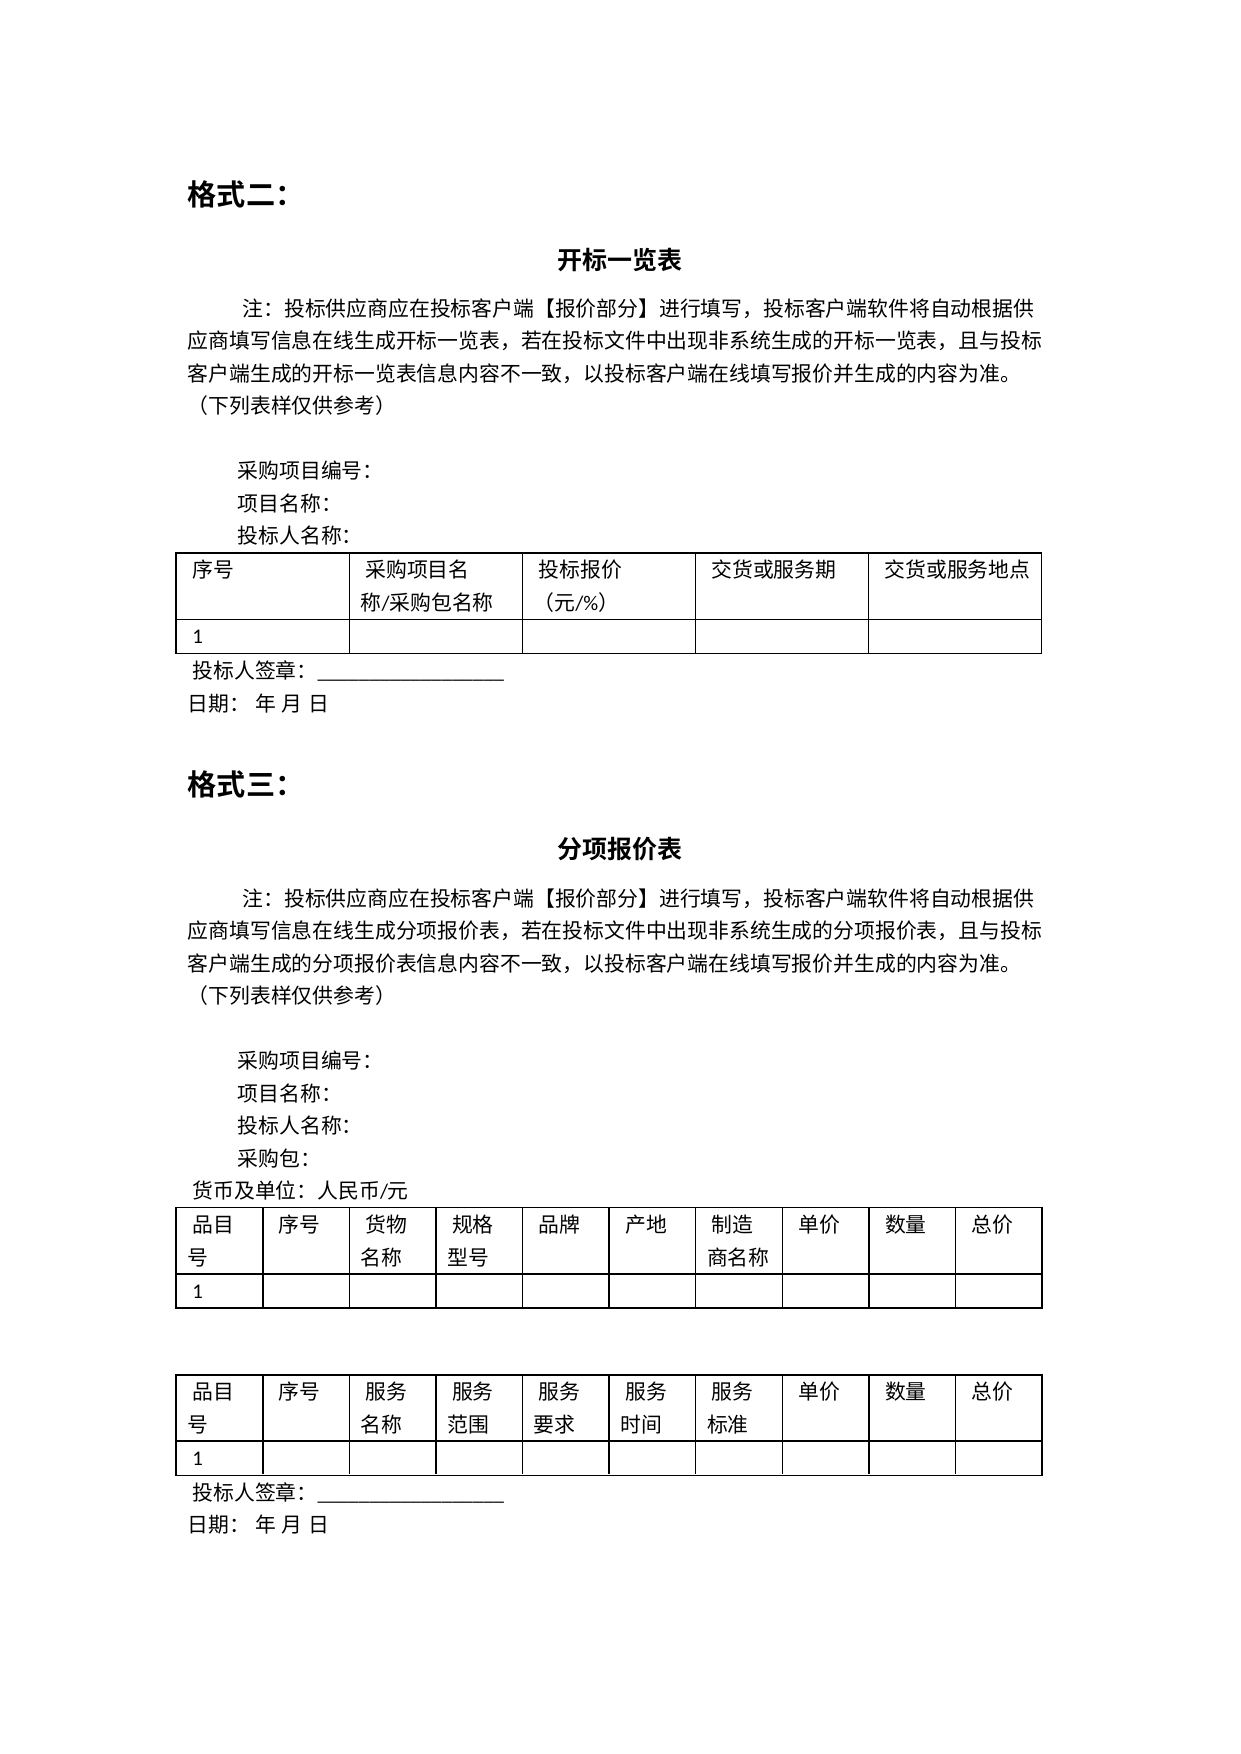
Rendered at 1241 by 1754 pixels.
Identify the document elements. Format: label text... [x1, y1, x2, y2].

text 项目名称： [187, 1077, 1053, 1109]
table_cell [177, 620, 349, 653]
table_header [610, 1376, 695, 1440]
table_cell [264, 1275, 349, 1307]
text 注：投标供应商应在投标客户端【报价部分】进行填写，投标客户端软件将自动根据供应商填写信息在线生成开标一览表，若在投标文件中出现非系统生成的开标一览表，且与投标客户端生成的开标一览表信息内容不一致，以投标客户端在线填写报价并生成的内容为准。（下列表样仅供参考） [187, 292, 1053, 454]
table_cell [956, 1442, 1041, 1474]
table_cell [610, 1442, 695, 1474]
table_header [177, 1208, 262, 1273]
text 注：投标供应商应在投标客户端【报价部分】进行填写，投标客户端软件将自动根据供应商填写信息在线生成分项报价表，若在投标文件中出现非系统生成的分项报价表，且与投标客户端生成的分项报价表信息内容不一致，以投标客户端在线填写报价并生成的内容为准。（下列表样仅供参考） [187, 882, 1053, 1044]
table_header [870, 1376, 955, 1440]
text 投标人名称： [187, 1109, 1053, 1142]
text 格式二： [187, 162, 1053, 227]
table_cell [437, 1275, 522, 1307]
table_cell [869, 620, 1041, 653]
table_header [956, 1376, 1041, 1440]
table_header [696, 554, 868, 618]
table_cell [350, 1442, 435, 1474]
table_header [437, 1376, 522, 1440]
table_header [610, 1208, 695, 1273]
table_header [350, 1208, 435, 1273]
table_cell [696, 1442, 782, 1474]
text 投标人签章：__________________ [187, 654, 1053, 687]
text 货币及单位：人民币/元 [187, 1174, 1053, 1207]
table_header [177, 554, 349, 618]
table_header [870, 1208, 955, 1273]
text 格式三： [187, 752, 1053, 817]
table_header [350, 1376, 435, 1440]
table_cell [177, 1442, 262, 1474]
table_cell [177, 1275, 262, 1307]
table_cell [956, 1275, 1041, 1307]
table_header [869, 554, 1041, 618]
text 采购项目编号： [187, 454, 1053, 487]
text 投标人名称： [187, 519, 1053, 552]
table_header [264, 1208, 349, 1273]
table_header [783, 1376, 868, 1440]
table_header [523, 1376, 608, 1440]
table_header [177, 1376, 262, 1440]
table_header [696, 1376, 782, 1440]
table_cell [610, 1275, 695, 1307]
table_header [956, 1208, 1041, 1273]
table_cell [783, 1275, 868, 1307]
text 项目名称： [187, 487, 1053, 519]
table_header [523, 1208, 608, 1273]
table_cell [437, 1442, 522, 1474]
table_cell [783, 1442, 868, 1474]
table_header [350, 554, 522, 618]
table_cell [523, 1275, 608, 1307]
text 投标人签章：__________________ [187, 1476, 1053, 1508]
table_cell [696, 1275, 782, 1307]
text 开标一览表 [187, 227, 1053, 292]
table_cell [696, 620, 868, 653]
text 日期： 年 月 日 [187, 687, 1053, 719]
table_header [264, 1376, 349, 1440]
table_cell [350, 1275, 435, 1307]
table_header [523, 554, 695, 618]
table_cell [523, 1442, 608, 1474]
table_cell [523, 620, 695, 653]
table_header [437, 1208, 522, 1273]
text 分项报价表 [187, 817, 1053, 882]
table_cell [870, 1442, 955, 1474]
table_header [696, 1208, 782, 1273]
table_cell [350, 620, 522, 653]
text 日期： 年 月 日 [187, 1508, 1053, 1541]
text 采购包： [187, 1142, 1053, 1174]
text 采购项目编号： [187, 1044, 1053, 1077]
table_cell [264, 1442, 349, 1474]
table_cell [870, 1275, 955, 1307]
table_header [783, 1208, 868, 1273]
